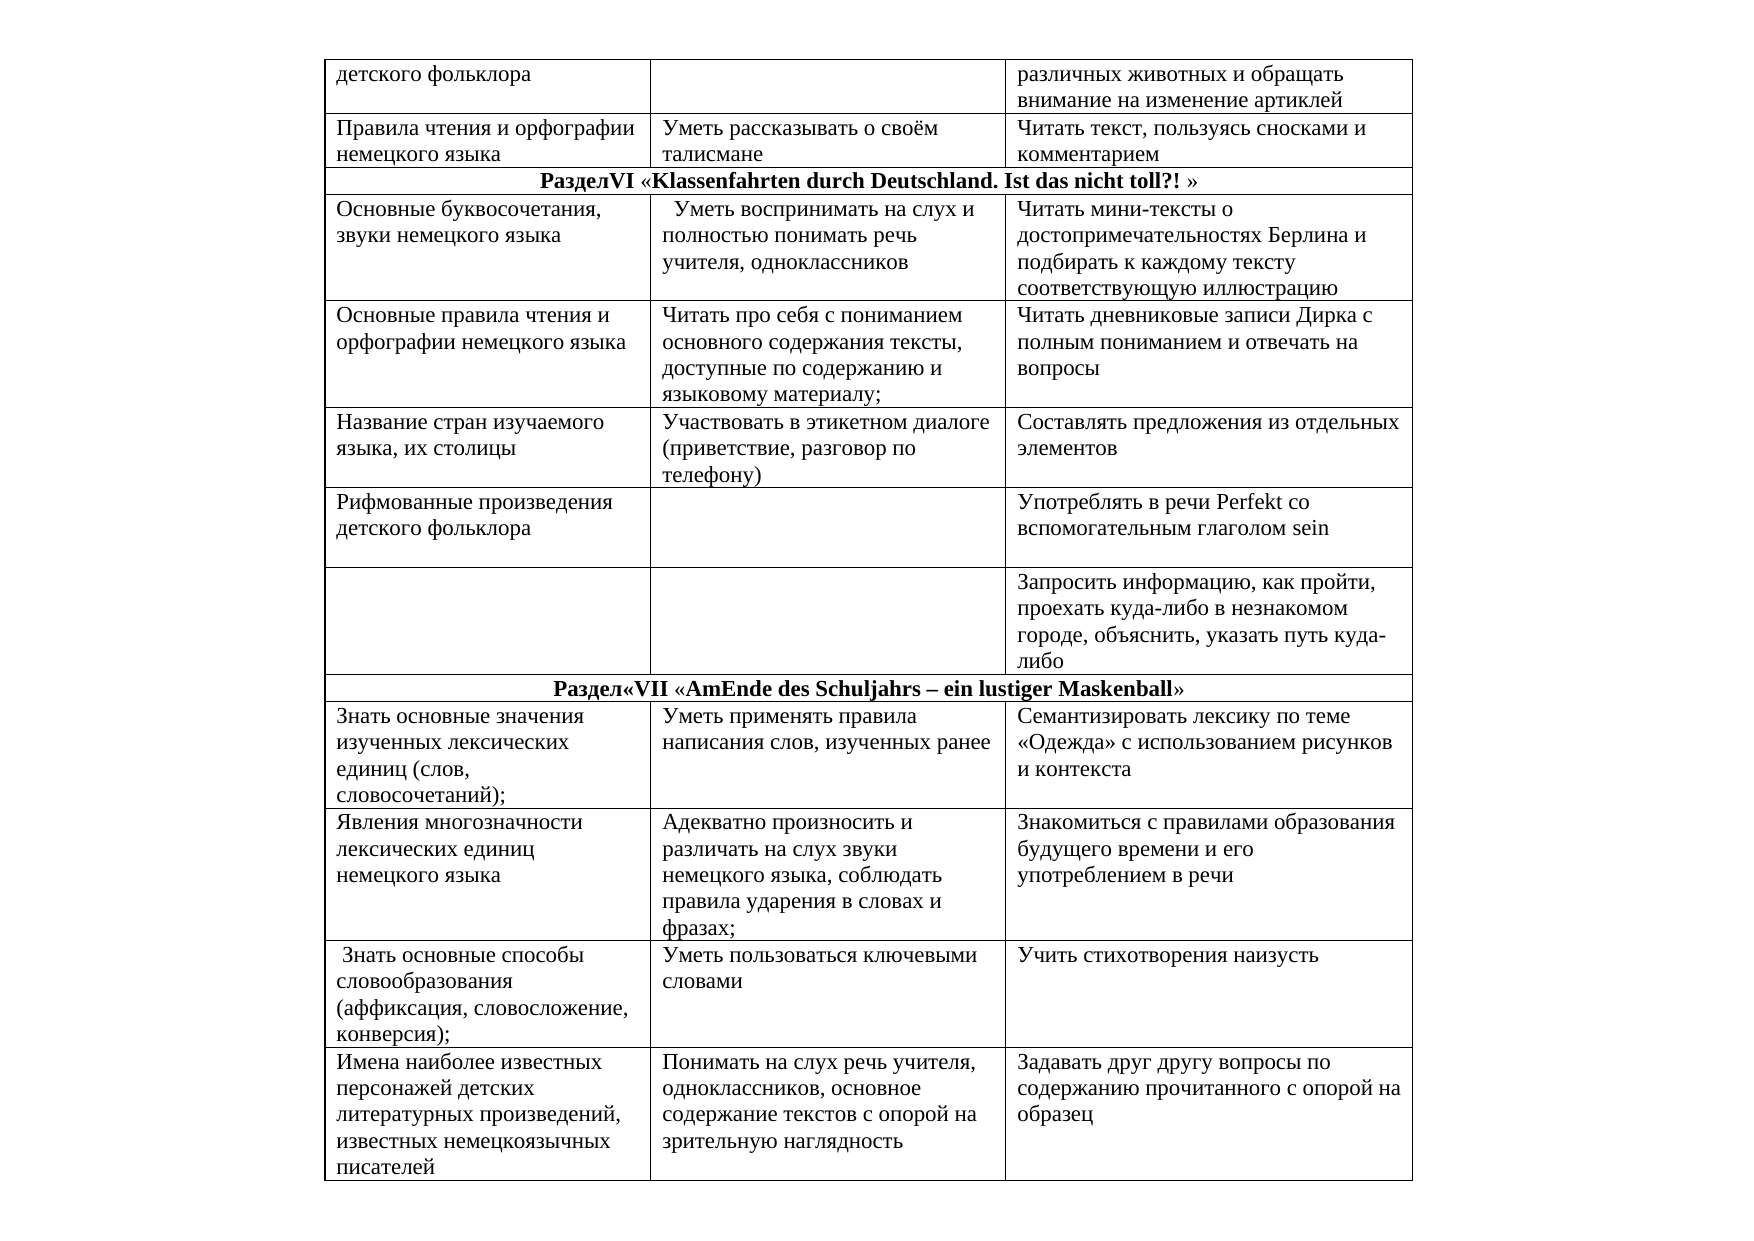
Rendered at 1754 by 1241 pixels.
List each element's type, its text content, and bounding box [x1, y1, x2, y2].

table_cell Задавать друг другу вопросы по содержанию прочитанного с опорой на образец [1006, 1048, 1412, 1179]
table_cell Адекватно произносить и различать на слух звуки немецкого языка, соблюдать правила ударения в словах и фразах; [651, 809, 1005, 940]
table_cell Запросить информацию, как пройти, проехать куда-либо в незнакомом городе, объяснить, указать путь куда-либо [1006, 568, 1412, 673]
table_cell [651, 568, 1005, 673]
table_cell Понимать на слух речь учителя, одноклассников, основное содержание текстов с опорой на зрительную наглядность [651, 1048, 1005, 1179]
table_cell Раздел«VII «AmEnde des Schuljahrs – ein lustiger Maskenball» [326, 675, 1412, 701]
table_cell Явления многозначности лексических единиц немецкого языка [326, 809, 650, 940]
table_cell Основные буквосочетания, звуки немецкого языка [326, 195, 650, 300]
table_cell Уметь воспринимать на слух и полностью понимать речь учителя, одноклассников [651, 195, 1005, 300]
table_cell Читать дневниковые записи Дирка с полным пониманием и отвечать на вопросы [1006, 301, 1412, 407]
table_cell Участвовать в этикетном диалоге (приветствие, разговор по телефону) [651, 408, 1005, 487]
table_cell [651, 60, 1005, 113]
table_cell Правила чтения и орфографии немецкого языка [326, 114, 650, 167]
table_cell Читать про себя с пониманием основного содержания тексты, доступные по содержанию и языковому материалу; [651, 301, 1005, 407]
table_cell Имена наиболее известных персонажей детских литературных произведений, известных немецкоязычных писателей [326, 1048, 650, 1179]
table_cell [651, 488, 1005, 567]
table_cell Семантизировать лексику по теме «Одежда» с использованием рисунков и контекста [1006, 702, 1412, 807]
table_cell Читать текст, пользуясь сносками и комментарием [1006, 114, 1412, 167]
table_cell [326, 60, 650, 113]
table_cell Название стран изучаемого языка, их столицы [326, 408, 650, 487]
table_cell Знать основные способы словообразования (аффиксация, словосложение, конверсия); [326, 941, 650, 1047]
table_cell Читать мини-тексты о достопримечательностях Берлина и подбирать к каждому тексту соответствующую иллюстрацию [1006, 195, 1412, 300]
table_cell Знать основные значения изученных лексических единиц (слов, словосочетаний); [326, 702, 650, 807]
table_cell Составлять предложения из отдельных элементов [1006, 408, 1412, 487]
table_cell Уметь рассказывать о своём талисмане [651, 114, 1005, 167]
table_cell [1006, 60, 1412, 113]
table_cell Уметь применять правила написания слов, изученных ранее [651, 702, 1005, 807]
table_cell Знакомиться с правилами образования будущего времени и его употреблением в речи [1006, 809, 1412, 940]
table_cell Уметь пользоваться ключевыми словами [651, 941, 1005, 1047]
table_cell Употреблять в речи Perfekt со вспомогательным глаголом sein [1006, 488, 1412, 567]
table_cell [326, 568, 650, 673]
table_cell Основные правила чтения и орфографии немецкого языка [326, 301, 650, 407]
table_cell Рифмованные произведения детского фольклора [326, 488, 650, 567]
table_cell Учить стихотворения наизусть [1006, 941, 1412, 1047]
table_cell РазделVI «Klassenfahrten durch Deutschland. Ist das nicht toll?! » [326, 168, 1412, 194]
